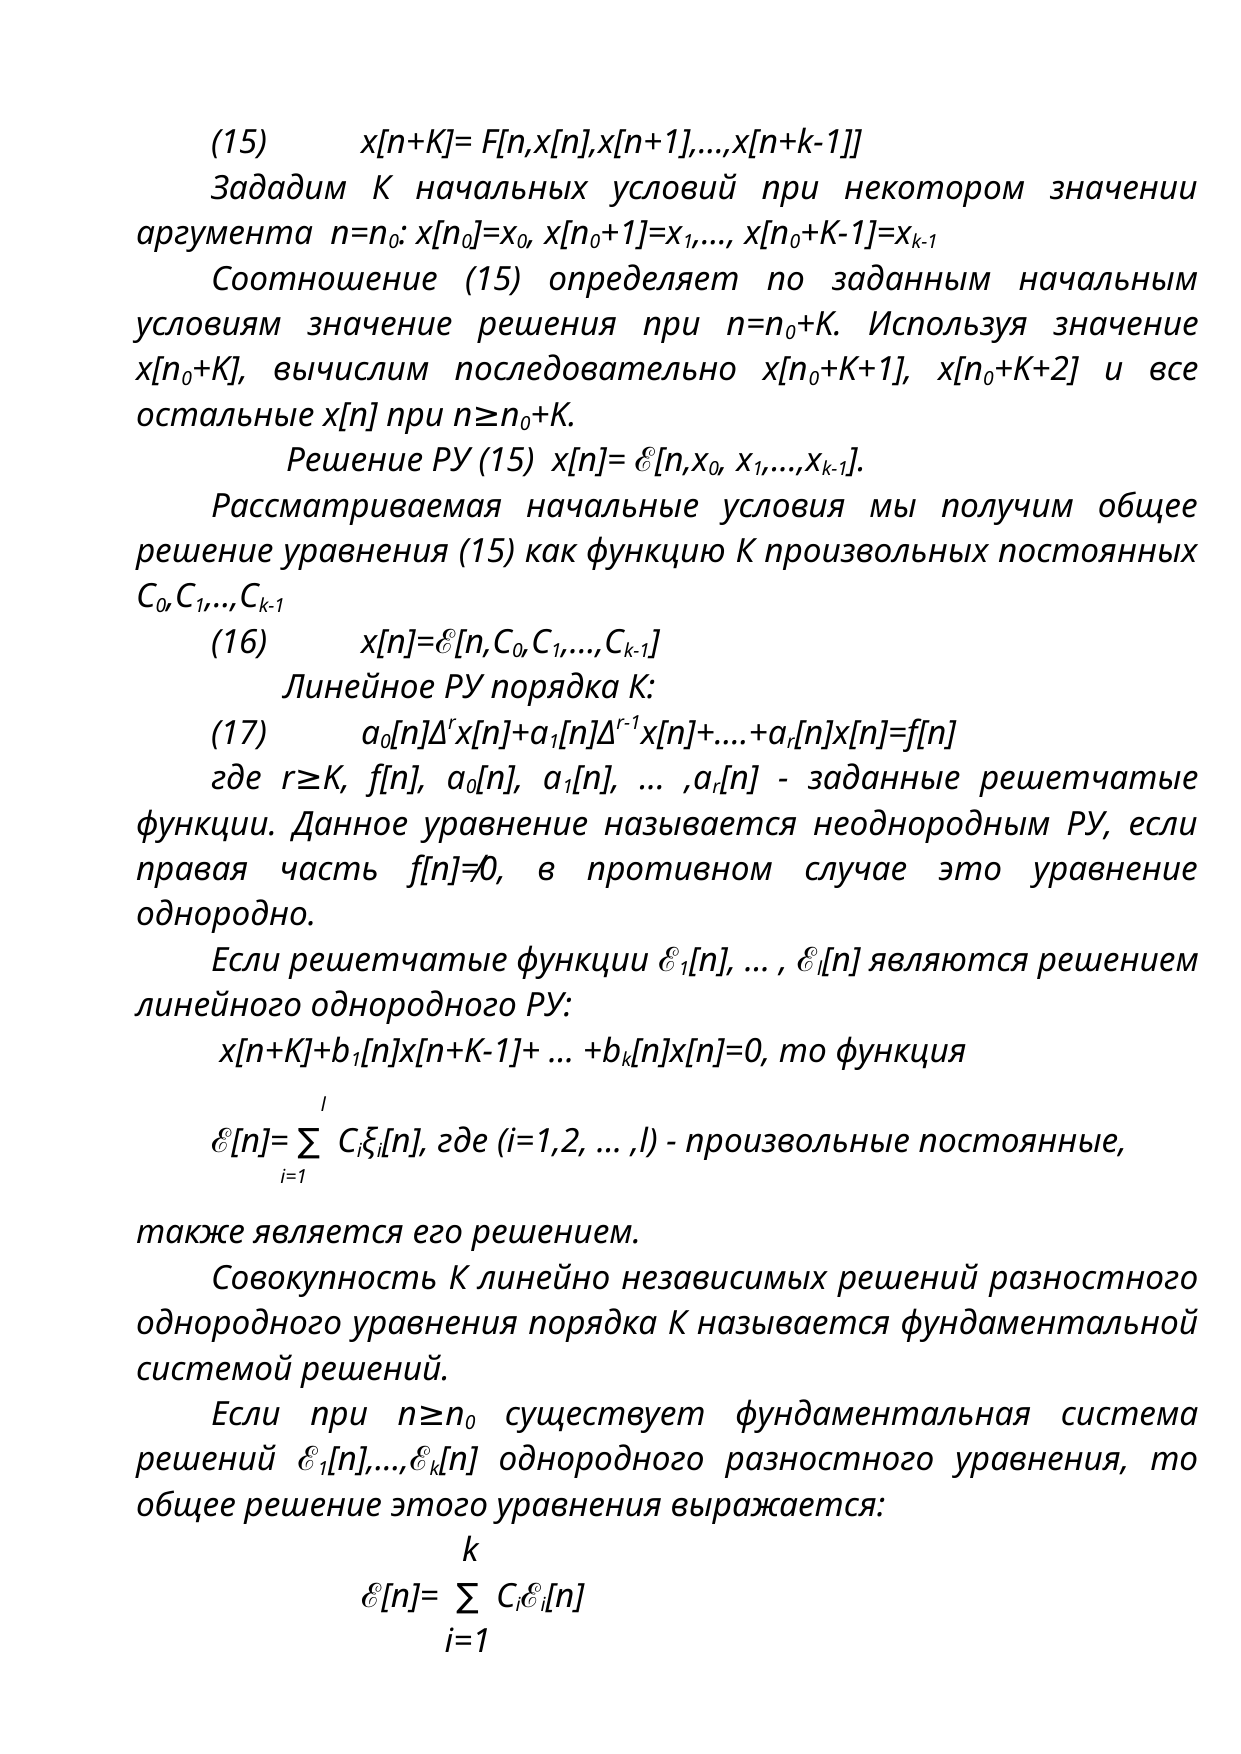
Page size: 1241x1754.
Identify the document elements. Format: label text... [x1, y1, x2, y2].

text Соотношение (15) определяет по заданным начальным условиям значение решения при n=n0+K. Используя значение x[n0+K], вычислим последовательно x[n0+K+1], x[n0+K+2] и все остальные x[n] при n≥n0+K. [136, 254, 1199, 436]
text Если решетчатые функции ℰ1[n], ... , ℰl[n] являются решением линейного однородного РУ: [136, 936, 1199, 1026]
text где r≥K, f[n], a0[n], a1[n], ... ,ar[n] - заданные решетчатые функции. Данное уравнение называется неоднородным РУ, если правая часть f[n]≠0, в противном случае это уравнение однородно. [136, 754, 1199, 936]
text Линейное РУ порядка К: [136, 663, 1199, 708]
text Если при n≥n0 существует фундаментальная система решений ℰ1[n],...,ℰk[n] однородного разностного уравнения, то общее решение этого уравнения выражается: [136, 1390, 1199, 1526]
text (15) x[n+K]= F[n,x[n],x[n+1],...,x[n+k-1]] [136, 118, 1199, 163]
text Зададим К начальных условий при некотором значении аргумента n=n0: x[n0]=x0, x[n0+1]=x1,..., x[n0+K-1]=xk-1 [136, 163, 1199, 254]
text Решение РУ (15) x[n]= ℰ[n,x0, x1,...,xk-1]. [211, 436, 1199, 481]
text Совокупность К линейно независимых решений разностного однородного уравнения порядка К называется фундаментальной системой решений. [136, 1253, 1199, 1390]
text (16) x[n]=ℰ[n,C0,C1,...,Ck-1] [136, 618, 1199, 663]
text ℰ[n]= ∑ Ciξi[n], где (i=1,2, ... ,l) - произвольные постоянные, [136, 1117, 1199, 1163]
text (17) a0[n]Δrx[n]+a1[n]Δr-1x[n]+....+ar[n]x[n]=f[n] [136, 708, 1199, 754]
text ℰ[n]= ∑ Ciℰi[n] [286, 1571, 1199, 1617]
text i=1 [136, 1163, 1199, 1208]
text также является его решением. [136, 1208, 1199, 1253]
text i=1 [136, 1617, 1199, 1662]
text x[n+K]+b1[n]x[n+K-1]+ ... +bk[n]x[n]=0, то функция [136, 1026, 1199, 1072]
text l [136, 1072, 1199, 1117]
text Рассматриваемая начальные условия мы получим общее решение уравнения (15) как функцию К произвольных постоянных C0,C1,..,Ck-1 [136, 481, 1199, 618]
text k [136, 1526, 1199, 1571]
